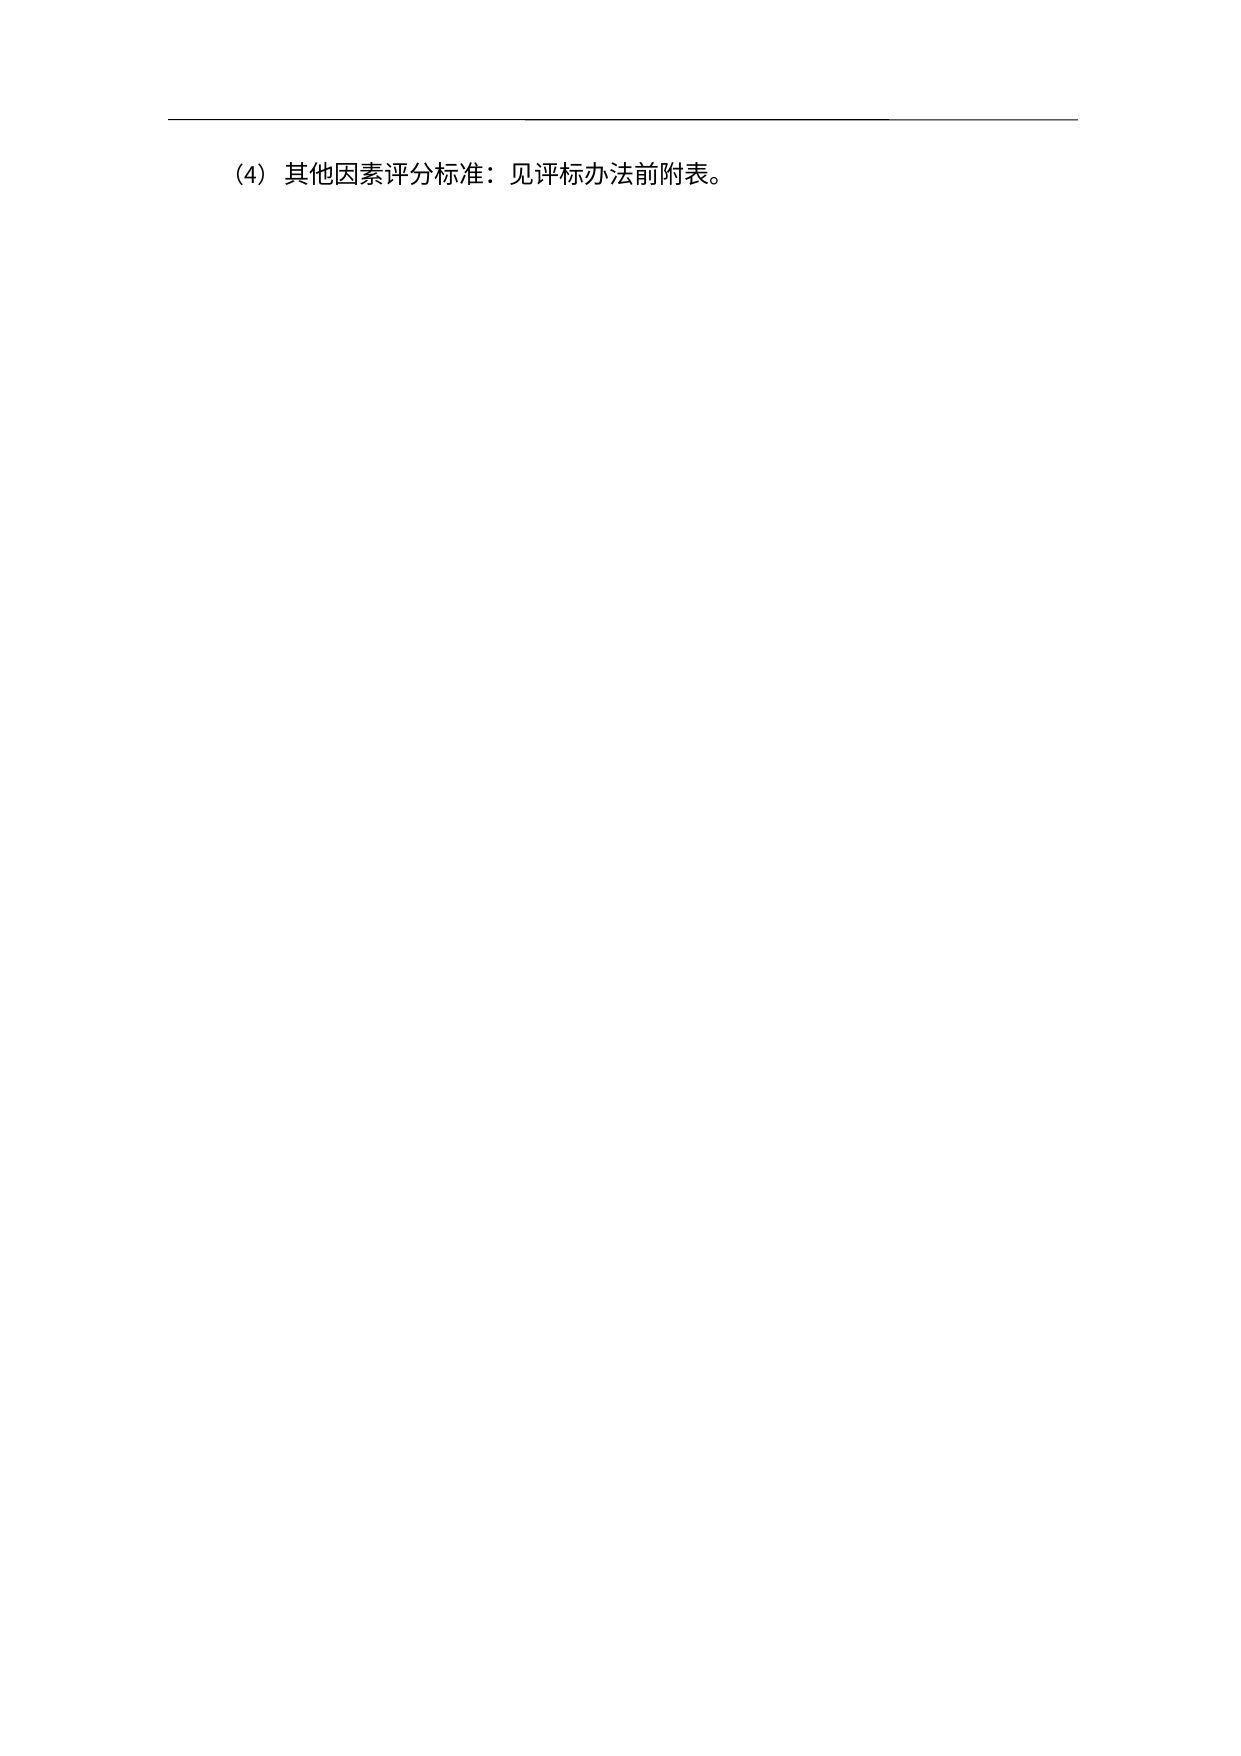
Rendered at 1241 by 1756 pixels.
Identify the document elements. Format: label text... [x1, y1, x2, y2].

list 其他因素评分标准：见评标办法前附表。 [221, 154, 1165, 190]
